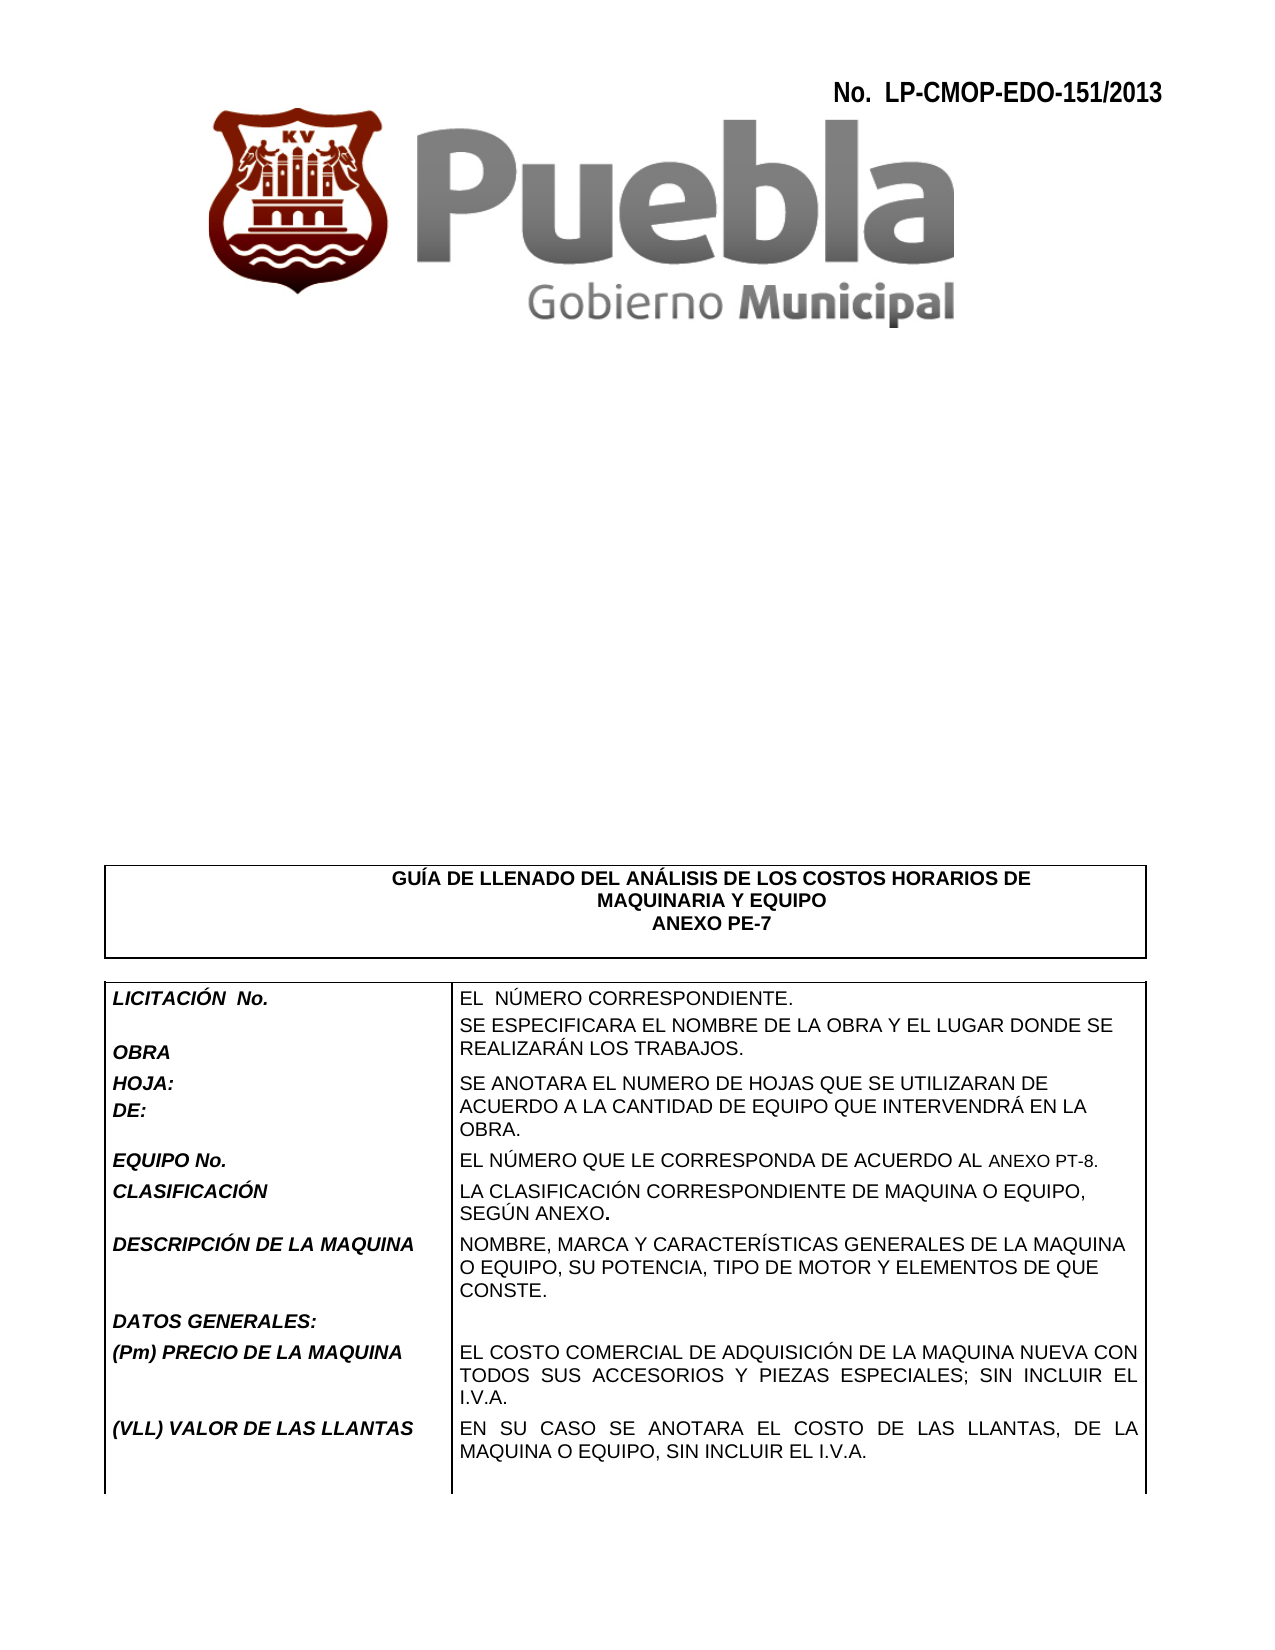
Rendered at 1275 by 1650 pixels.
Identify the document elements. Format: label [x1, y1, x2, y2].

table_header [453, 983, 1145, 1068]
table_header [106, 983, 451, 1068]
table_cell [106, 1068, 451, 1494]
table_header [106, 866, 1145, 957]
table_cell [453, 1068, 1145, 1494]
picture [208, 108, 954, 328]
